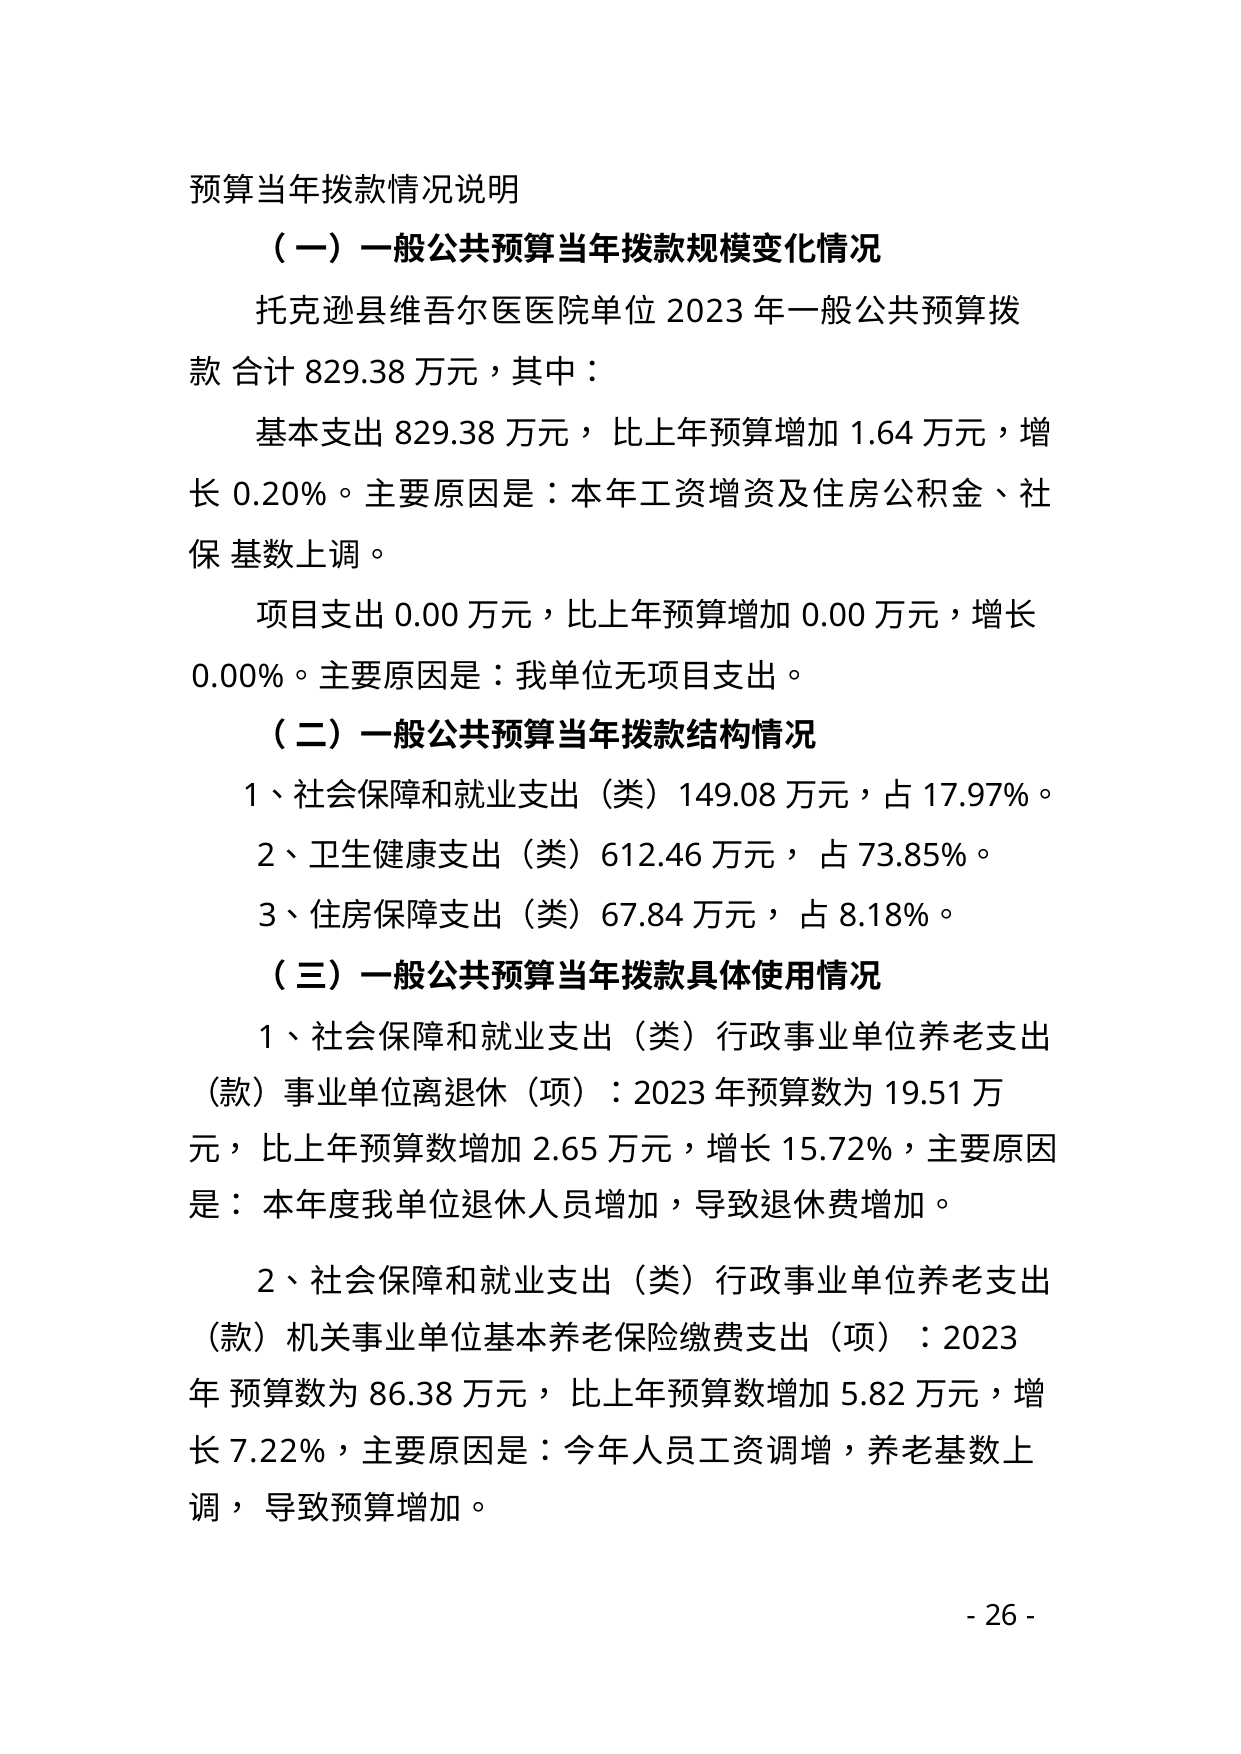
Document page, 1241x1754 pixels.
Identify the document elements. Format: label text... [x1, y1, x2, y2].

text （ 三）一般公共预算当年拨款具体使用情况 [254, 955, 1062, 995]
text 项目支出 0.00 万元，比上年预算增加 0.00 万元，增长 0.00%。主要原因是：我单位无项目支出。 [191, 592, 1053, 697]
text （ 二）一般公共预算当年拨款结构情况 [254, 714, 1062, 755]
text 1、社会保障和就业支出（类）行政事业单位养老支出 （款）事业单位离退休（项）：2023 年预算数为 19.51 万元， 比上年预算数增加 2.65 万元，增长 15.72%，主要原因是： 本年度我单位退休人员增加，导致退休费增加。 [188, 1014, 1062, 1226]
text 2、卫生健康支出（类）612.46 万元， 占 73.85%。 [257, 834, 1062, 874]
text 托克逊县维吾尔医医院单位 2023 年一般公共预算拨款 合计 829.38 万元，其中： [189, 288, 1053, 393]
text （ 一）一般公共预算当年拨款规模变化情况 [254, 228, 1062, 269]
text 2、社会保障和就业支出（类）行政事业单位养老支出 （款）机关事业单位基本养老保险缴费支出（项）：2023 年 预算数为 86.38 万元， 比上年预算数增加 5.82 万元，增长 7.22%，主要原因是：今年人员工资调增，养老基数上调， 导致预算增加。 [188, 1258, 1053, 1529]
text 预算当年拨款情况说明 [189, 168, 1062, 209]
text 1、社会保障和就业支出（类）149.08 万元，占 17.97%。 [186, 774, 1062, 814]
text 3、住房保障支出（类）67.84 万元， 占 8.18%。 [258, 895, 1062, 935]
text 基本支出 829.38 万元， 比上年预算增加 1.64 万元，增 长 0.20%。主要原因是：本年工资增资及住房公积金、社保 基数上调。 [188, 410, 1053, 576]
